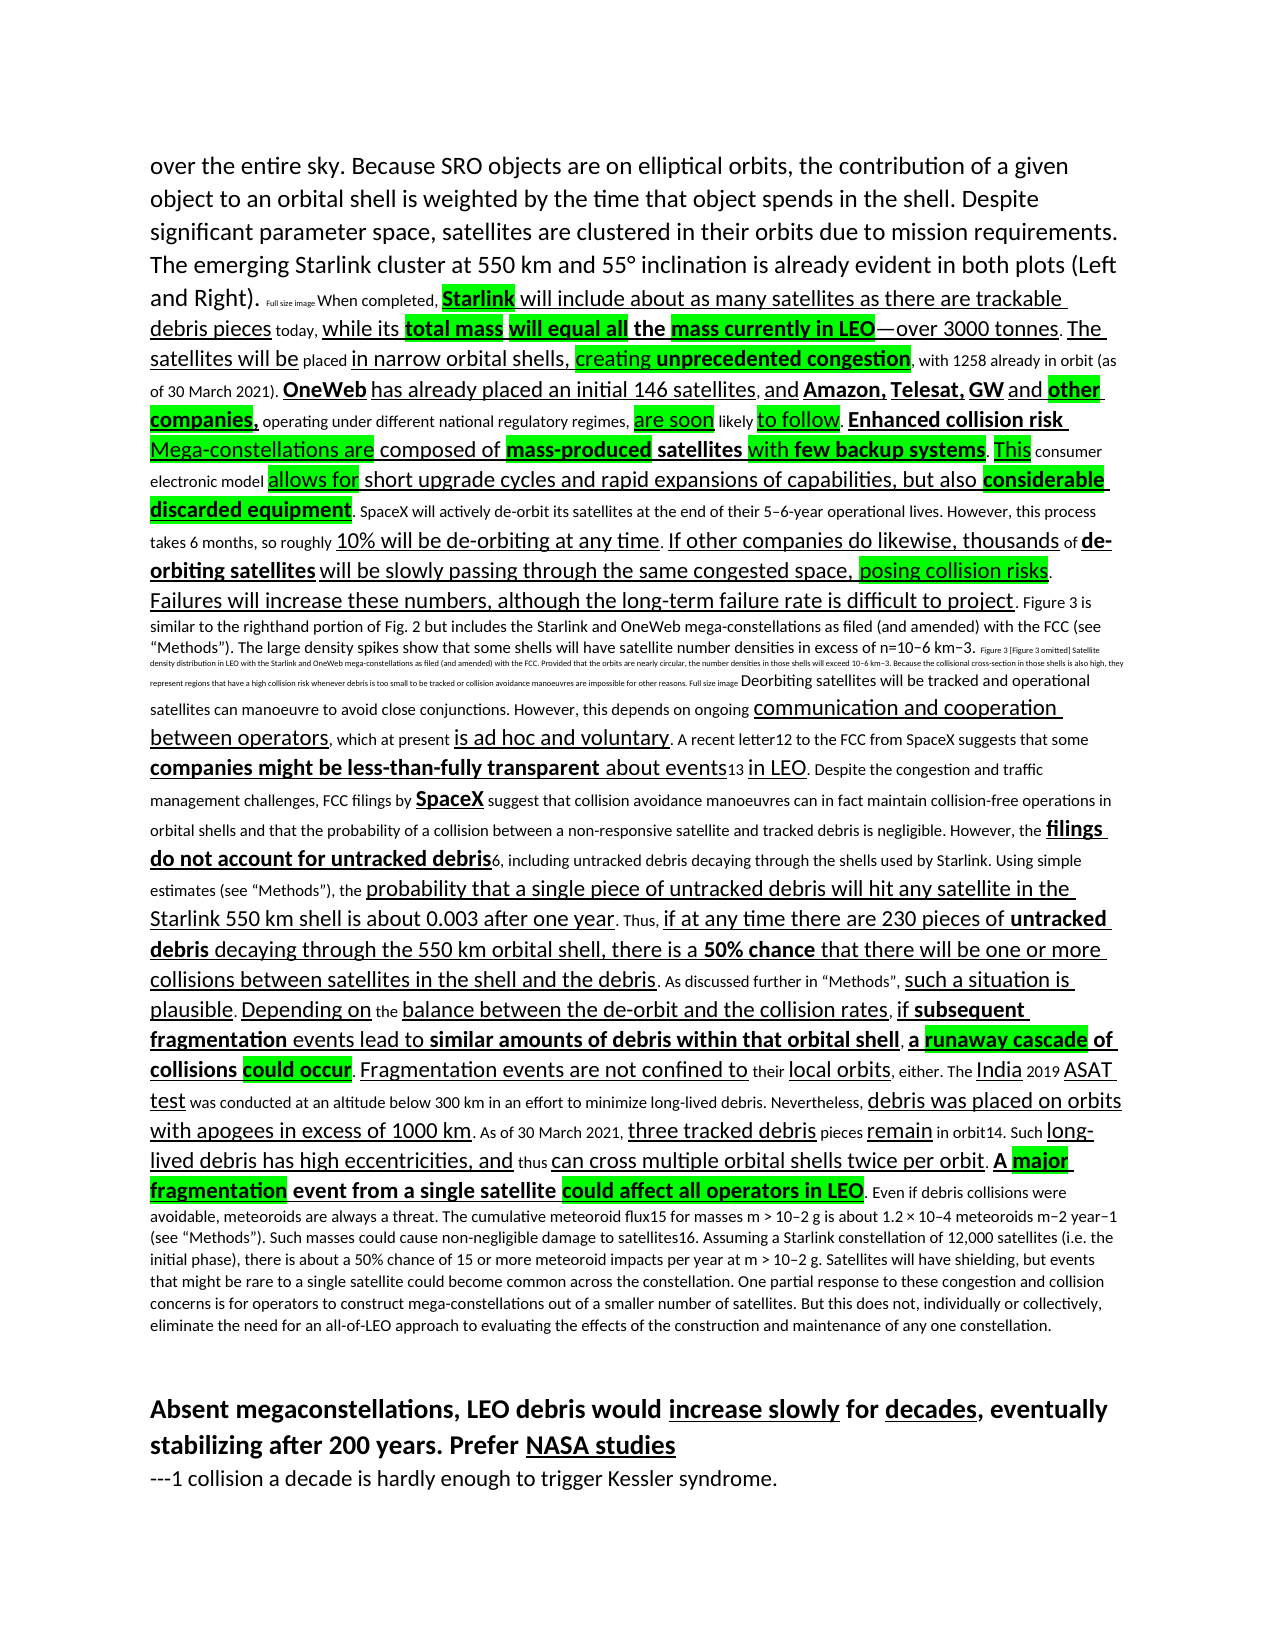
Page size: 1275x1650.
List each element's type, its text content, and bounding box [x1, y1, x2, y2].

subtitle Absent megaconstellations, LEO debris would increase slowly for decades, eventually stabilizing after 200 years. Prefer NASA studies [150, 1392, 1125, 1461]
text ---1 collision a decade is hardly enough to trigger Kessler syndrome. [150, 1464, 1125, 1492]
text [150, 150, 1125, 1336]
